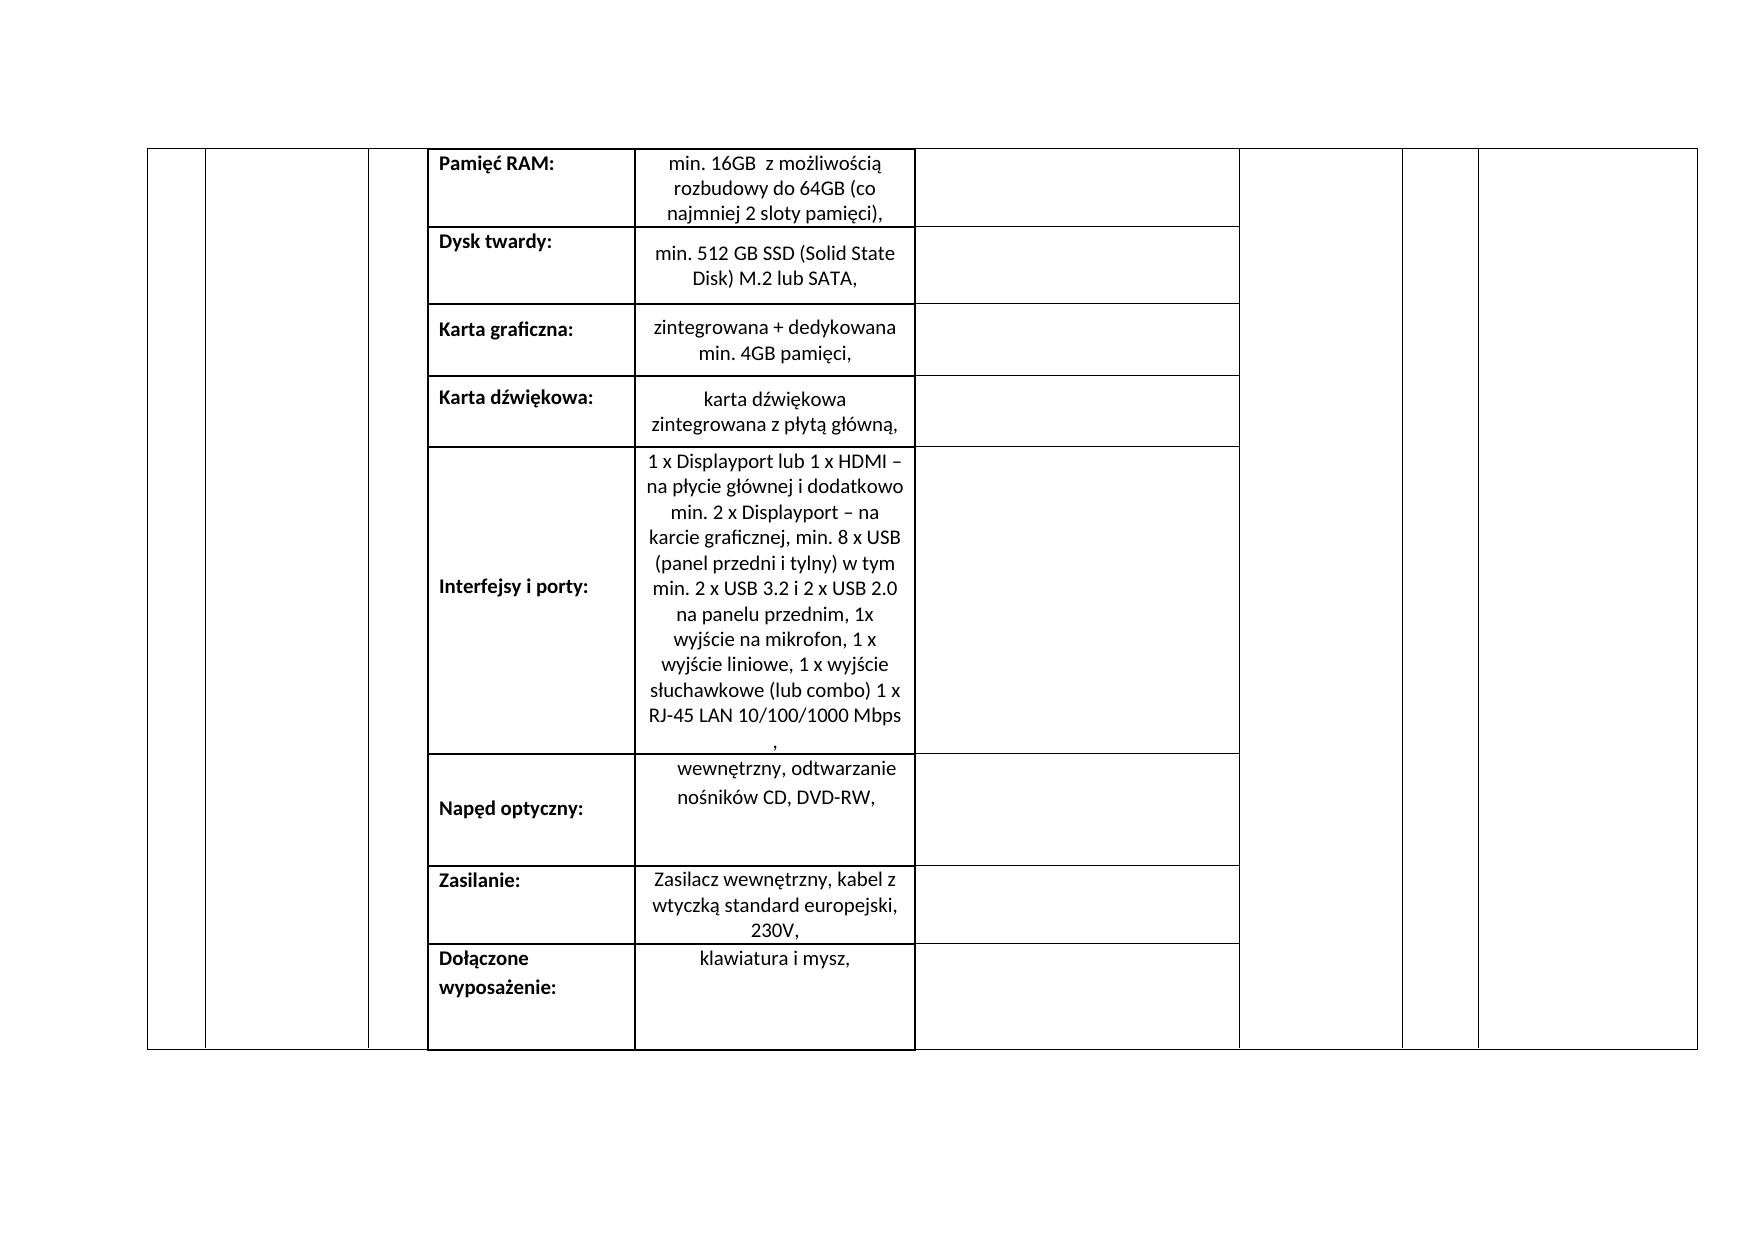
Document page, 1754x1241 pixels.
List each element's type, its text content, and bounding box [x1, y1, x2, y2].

table_cell [916, 754, 1239, 864]
table_cell [916, 944, 1240, 1049]
table_cell Karta graficzna: [429, 305, 634, 374]
table_cell zintegrowana + dedykowana min. 4GB pamięci, [636, 305, 914, 374]
table_cell klawiatura i mysz, [636, 945, 914, 1049]
table_cell [916, 149, 1239, 226]
table_cell Zasilanie: [429, 867, 634, 943]
table_cell Dysk twardy: [429, 228, 634, 303]
table_cell wewnętrzny, odtwarzanie nośników CD, DVD-RW, [636, 755, 914, 864]
table_cell Napęd optyczny: [429, 755, 634, 864]
table_cell [916, 866, 1239, 943]
table_cell [916, 227, 1239, 303]
table_cell Pamięć RAM: [429, 150, 634, 226]
table_cell min. 512 GB SSD (Solid State Disk) M.2 lub SATA, [636, 228, 914, 303]
table_cell Interfejsy i porty: [429, 448, 634, 753]
table_cell Dołączone wyposażenie: [429, 945, 634, 1049]
table_cell [916, 376, 1239, 446]
table_cell 1 x Displayport lub 1 x HDMI – na płycie głównej i dodatkowo min. 2 x Displayport – na karcie graficznej, min. 8 x USB (panel przedni i tylny) w tym min. 2 x USB 3.2 i 2 x USB 2.0 na panelu przednim, 1x wyjście na mikrofon, 1 x wyjście liniowe, 1 x wyjście słuchawkowe (lub combo) 1 x RJ-45 LAN 10/100/1000 Mbps , [636, 448, 914, 753]
table_cell Karta dźwiękowa: [429, 377, 634, 446]
table_cell [916, 447, 1239, 753]
table_cell min. 16GB z możliwością rozbudowy do 64GB (co najmniej 2 sloty pamięci), [636, 150, 914, 226]
table_cell karta dźwiękowa zintegrowana z płytą główną, [636, 377, 914, 446]
table_cell [916, 304, 1239, 374]
table_cell Zasilacz wewnętrzny, kabel z wtyczką standard europejski, 230V, [636, 867, 914, 943]
